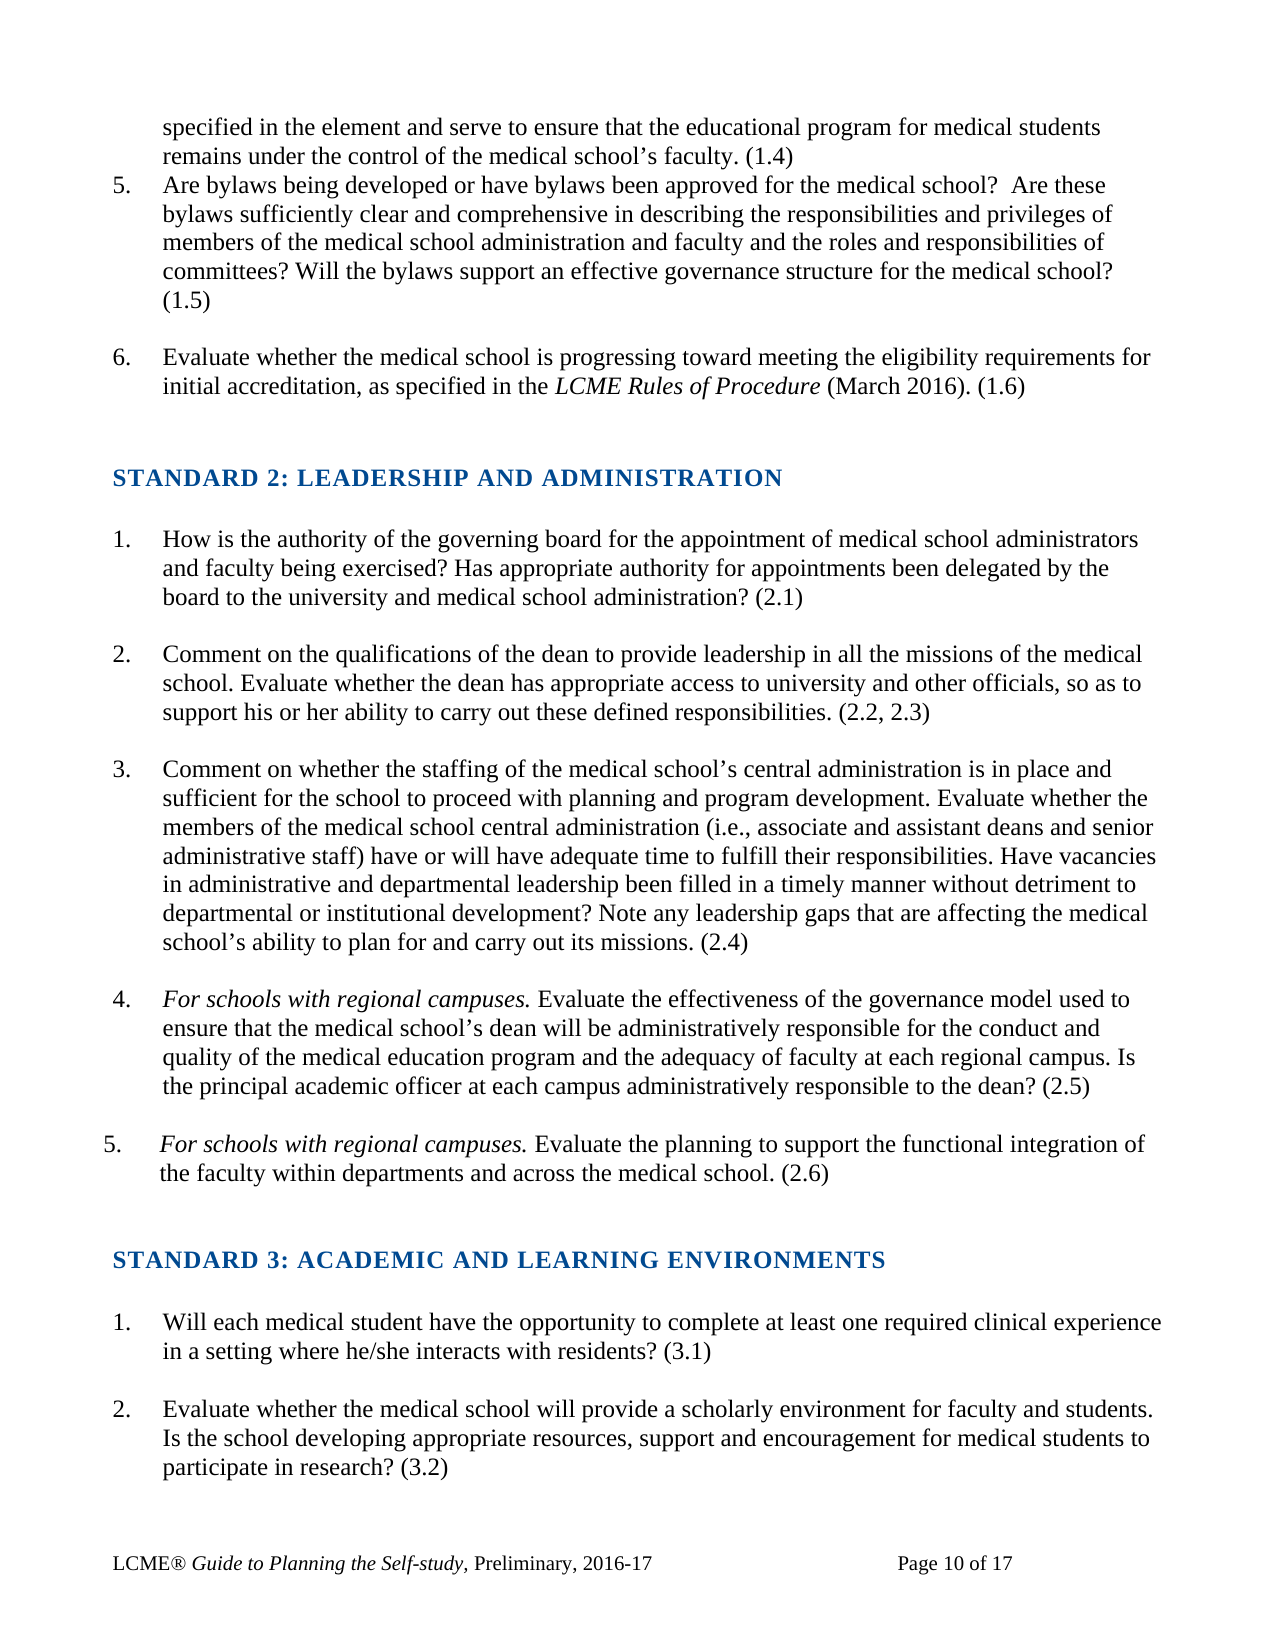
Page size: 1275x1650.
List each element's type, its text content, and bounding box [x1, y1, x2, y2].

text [112, 112, 1162, 170]
text 5. Are bylaws being developed or have bylaws been approved for the medical school? Are these bylaws sufficiently clear and comprehensive in describing the responsibilities and privileges of members of the medical school administration and faculty and the roles and responsibilities of committees? Will the bylaws support an effective governance structure for the medical school? (1.5) [112, 170, 1162, 314]
text 4. For schools with regional campuses. Evaluate the effectiveness of the governance model used to ensure that the medical school’s dean will be administratively responsible for the conduct and quality of the medical education program and the adequacy of faculty at each regional campus. Is the principal academic officer at each campus administratively responsible to the dean? (2.5) [112, 984, 1162, 1129]
text 2. Evaluate whether the medical school will provide a scholarly environment for faculty and students. Is the school developing appropriate resources, support and encouragement for medical students to participate in research? (3.2) [112, 1394, 1162, 1481]
subtitle STANDARD 3: ACADEMIC AND LEARNING ENVIRONMENTS [112, 1245, 1151, 1274]
text 5. For schools with regional campuses. Evaluate the planning to support the functional integration of the faculty within departments and across the medical school. (2.6) [103, 1129, 1162, 1217]
text 1. Will each medical student have the opportunity to complete at least one required clinical experience in a setting where he/she interacts with residents? (3.1) [112, 1307, 1162, 1394]
text 2. Comment on the qualifications of the dean to provide leadership in all the missions of the medical school. Evaluate whether the dean has appropriate access to university and other officials, so as to support his or her ability to carry out these defined responsibilities. (2.2, 2.3) [112, 639, 1162, 726]
subtitle STANDARD 2: LEADERSHIP AND ADMINISTRATION [112, 463, 1151, 492]
text 1. How is the authority of the governing board for the appointment of medical school administrators and faculty being exercised? Has appropriate authority for appointments been delegated by the board to the university and medical school administration? (2.1) [112, 524, 1162, 611]
text 3. Comment on whether the staffing of the medical school’s central administration is in place and sufficient for the school to proceed with planning and program development. Evaluate whether the members of the medical school central administration (i.e., associate and assistant deans and senior administrative staff) have or will have adequate time to fulfill their responsibilities. Have vacancies in administrative and departmental leadership been filled in a timely manner without detriment to departmental or institutional development? Note any leadership gaps that are affecting the medical school’s ability to plan for and carry out its missions. (2.4) [112, 754, 1162, 956]
text 6. Evaluate whether the medical school is progressing toward meeting the eligibility requirements for initial accreditation, as specified in the LCME Rules of Procedure (March 2016). (1.6) [112, 342, 1162, 400]
